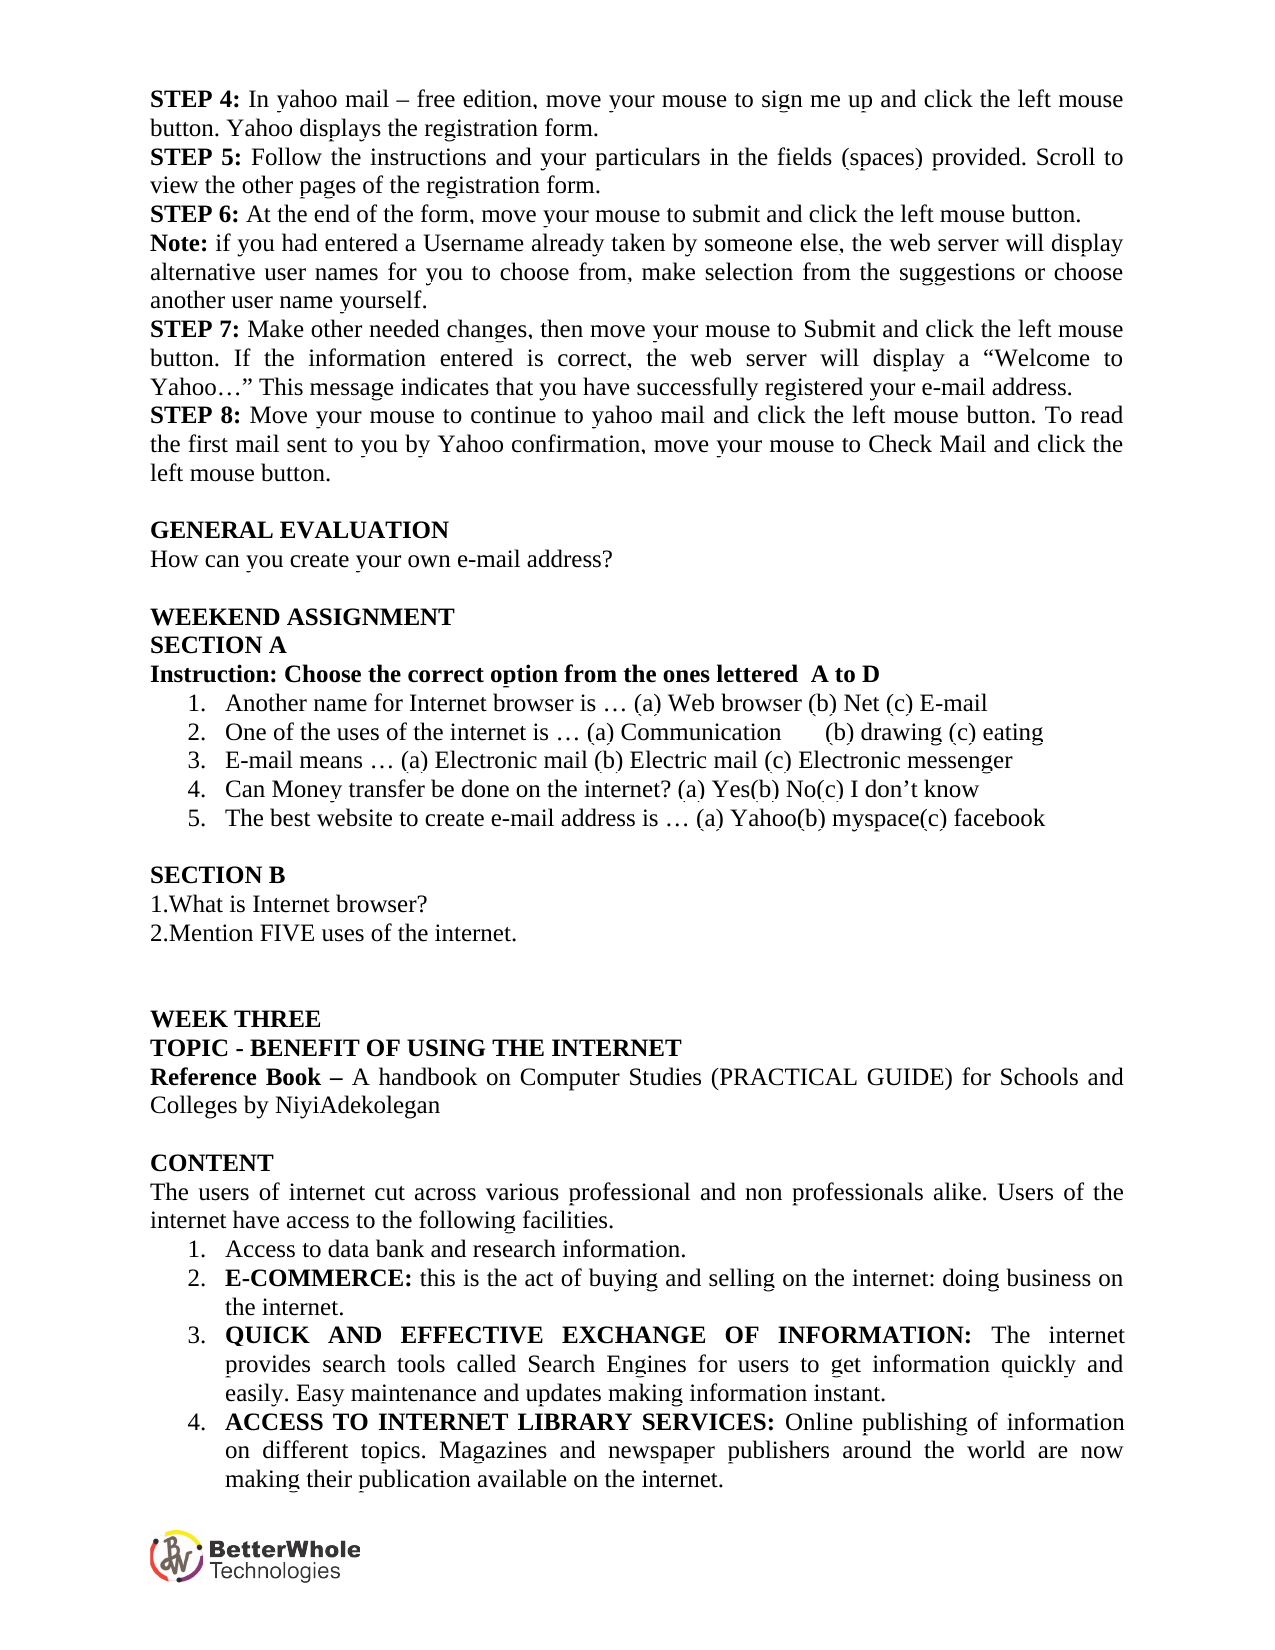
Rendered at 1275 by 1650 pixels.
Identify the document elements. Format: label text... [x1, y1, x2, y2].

list QUICK AND EFFECTIVE EXCHANGE OF INFORMATION: The internet provides search tools called Search Engines for users to get information quickly and easily. Easy maintenance and updates making information instant. [187, 1321, 1125, 1407]
text 2.Mention FIVE uses of the internet. [150, 918, 1125, 947]
list The best website to create e-mail address is … (a) Yahoo(b) myspace(c) facebook [187, 803, 1125, 832]
text WEEKEND ASSIGNMENT [150, 602, 1125, 631]
list E-COMMERCE: this is the act of buying and selling on the internet: doing business on the internet. [187, 1263, 1125, 1321]
text WEEK THREE [150, 1004, 1125, 1033]
text Note: if you had entered a Username already taken by someone else, the web server will display alternative user names for you to choose from, make selection from the suggestions or choose another user name yourself. [150, 228, 1125, 282]
text CONTENT [150, 1148, 1125, 1177]
list One of the uses of the internet is … (a) Communication (b) drawing (c) eating [187, 717, 1125, 746]
text GENERAL EVALUATION [150, 516, 1125, 544]
text The users of internet cut across various professional and non professionals alike. Users of the internet have access to the following facilities. [150, 1177, 1125, 1202]
text STEP 6: At the end of the form, move your mouse to submit and click the left mouse button. [150, 199, 1125, 228]
text SECTION B [150, 861, 1125, 889]
text Instruction: Choose the correct option from the ones lettered A to D [150, 659, 1125, 688]
text STEP 8: Move your mouse to continue to yahoo mail and click the left mouse button. To read the first mail sent to you by Yahoo confirmation, move your mouse to Check Mail and click the left mouse button. [150, 401, 1125, 487]
list Can Money transfer be done on the internet? (a) Yes(b) No(c) I don’t know [187, 774, 1125, 803]
text STEP 4: In yahoo mail – free edition, move your mouse to sign me up and click the left mouse button. Yahoo displays the registration form. [150, 84, 1125, 142]
list Access to data bank and research information. [187, 1234, 1125, 1263]
text STEP 7: Make other needed changes, then move your mouse to Submit and click the left mouse button. If the information entered is correct, the web server will display a “Welcome to Yahoo…” This message indicates that you have successfully registered your e-mail address. [150, 314, 1125, 401]
picture [150, 1530, 360, 1583]
list ACCESS TO INTERNET LIBRARY SERVICES: Online publishing of information on different topics. Magazines and newspaper publishers around the world are now making their publication available on the internet. [187, 1407, 1125, 1493]
text Note: if you had entered a Username already taken by someone else, the web server will display alternative user names for you to choose from, make selection from the suggestions or choose another user name yourself. [150, 283, 1125, 314]
text SECTION A [150, 631, 1125, 659]
text TOPIC - BENEFIT OF USING THE INTERNET [150, 1033, 1125, 1062]
list E-mail means … (a) Electronic mail (b) Electric mail (c) Electronic messenger [187, 746, 1125, 774]
text STEP 5: Follow the instructions and your particulars in the fields (spaces) provided. Scroll to view the other pages of the registration form. [150, 142, 1125, 167]
text 1.What is Internet browser? [150, 889, 1125, 918]
text The users of internet cut across various professional and non professionals alike. Users of the internet have access to the following facilities. [150, 1203, 1125, 1234]
text STEP 5: Follow the instructions and your particulars in the fields (spaces) provided. Scroll to view the other pages of the registration form. [150, 168, 1125, 199]
text Reference Book – A handbook on Computer Studies (PRACTICAL GUIDE) for Schools and Colleges by NiyiAdekolegan [150, 1062, 1125, 1119]
text How can you create your own e-mail address? [150, 544, 1125, 573]
list Another name for Internet browser is … (a) Web browser (b) Net (c) E-mail [187, 688, 1125, 717]
